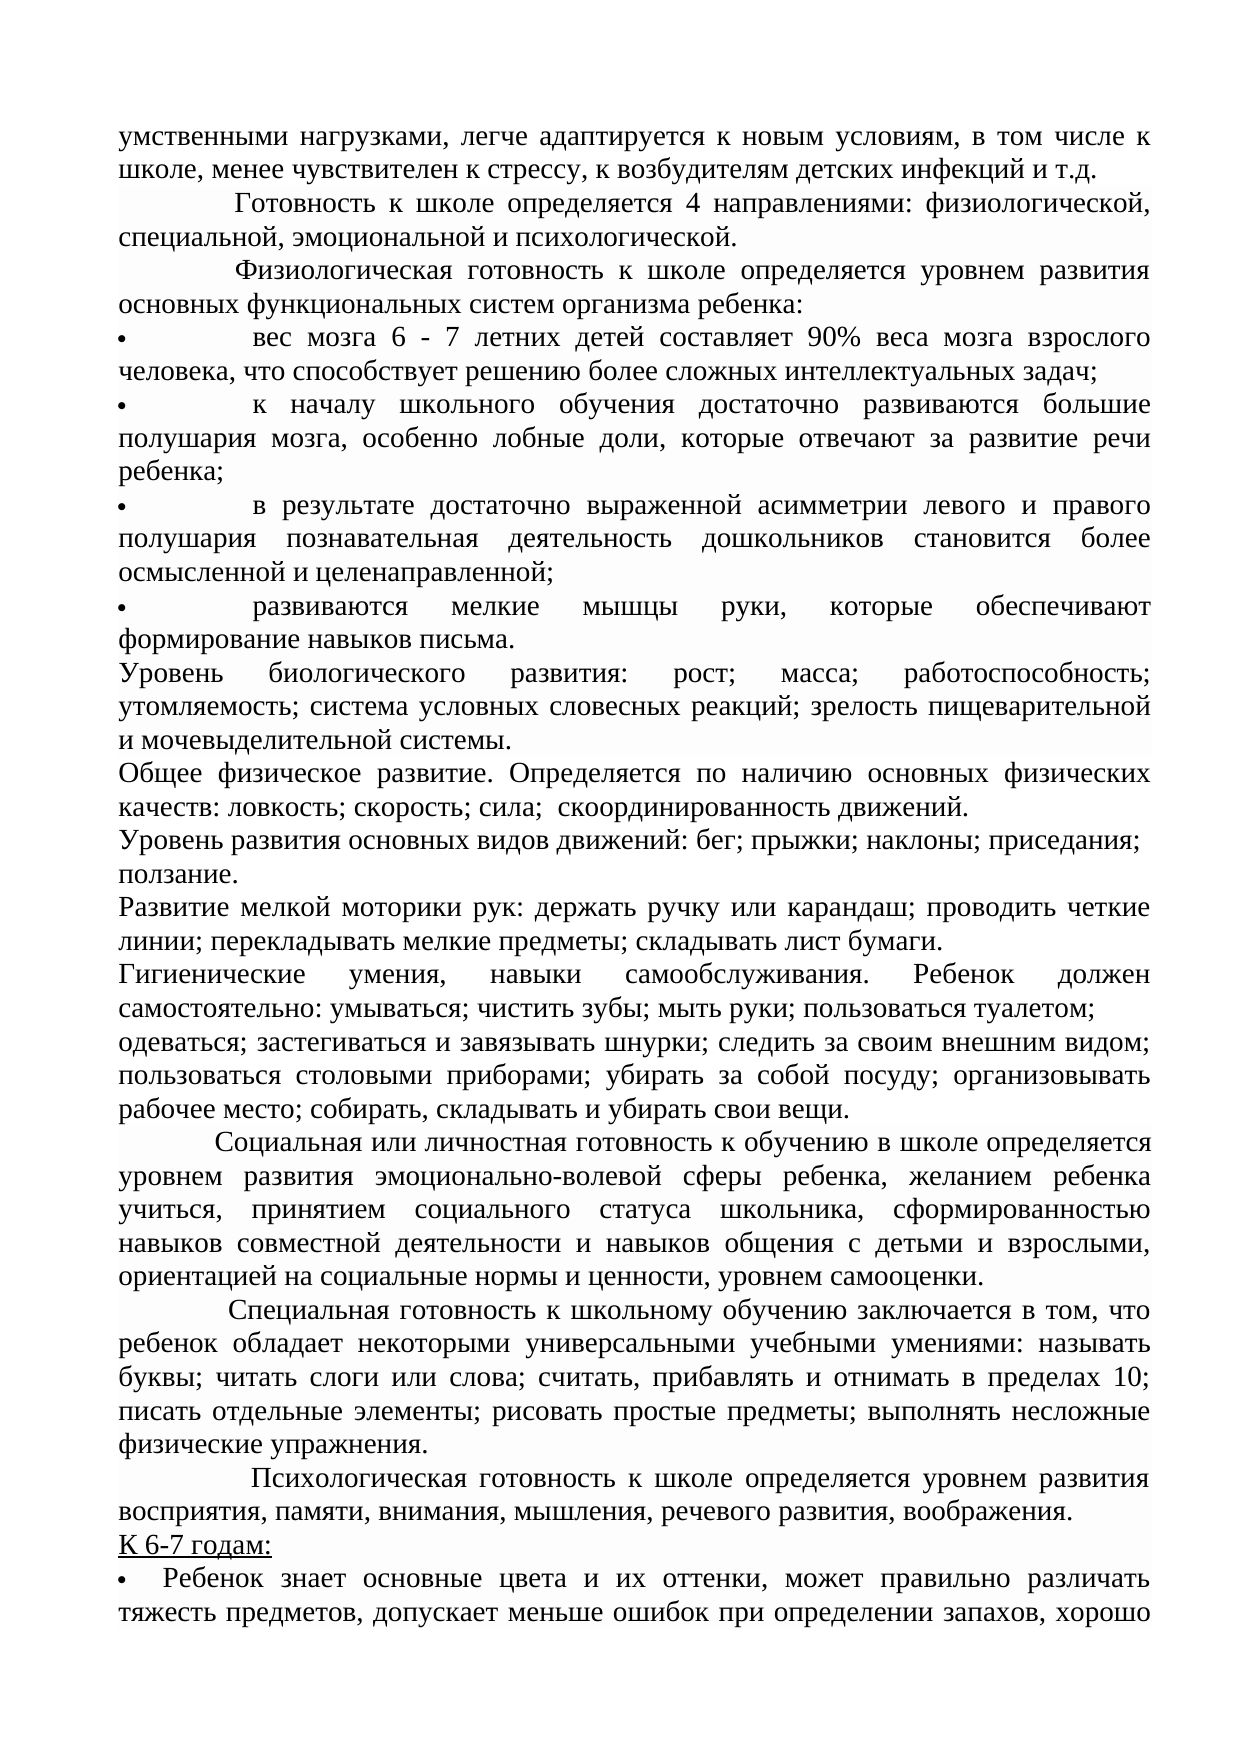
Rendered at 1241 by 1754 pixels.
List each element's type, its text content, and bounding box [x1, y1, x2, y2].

text Гигиенические умения, навыки самообслуживания. Ребенок должен самостоятельно: умываться; чистить зубы; мыть руки; пользоваться туалетом; [118, 957, 1152, 1024]
text Социальная или личностная готовность к обучению в школе определяется уровнем развития эмоционально-волевой сферы ребенка, желанием ребенка учиться, принятием социального статуса школьника, сформированностью навыков совместной деятельности и навыков общения с детьми и взрослыми, ориентацией на социальные нормы и ценности, уровнем самооценки. [118, 1124, 1152, 1292]
list развиваются мелкие мышцы руки, которые обеспечивают формирование навыков письма. [118, 588, 1152, 655]
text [118, 118, 1152, 185]
text одеваться; застегиваться и завязывать шнурки; следить за своим внешним видом; пользоваться столовыми приборами; убирать за собой посуду; организовывать рабочее место; собирать, складывать и убирать свои вещи. [118, 1024, 1152, 1124]
text Уровень развития основных видов движений: бег; прыжки; наклоны; приседания; [118, 822, 1152, 856]
list к началу школьного обучения достаточно развиваются большие полушария мозга, особенно лобные доли, которые отвечают за развитие речи ребенка; [118, 386, 1152, 487]
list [118, 1560, 1152, 1627]
text Уровень биологического развития: рост; масса; работоспособность; утомляемость; система условных словесных реакций; зрелость пищеварительной и мочевыделительной системы. [118, 655, 1152, 755]
text Развитие мелкой моторики рук: держать ручку или карандаш; проводить четкие линии; перекладывать мелкие предметы; складывать лист бумаги. [118, 889, 1152, 957]
text Готовность к школе определяется 4 направлениями: физиологической, специальной, эмоциональной и психологической. [118, 185, 1152, 252]
text Специальная готовность к школьному обучению заключается в том, что ребенок обладает некоторыми универсальными учебными умениями: называть буквы; читать слоги или слова; считать, прибавлять и отнимать в пределах 10; писать отдельные элементы; рисовать простые предметы; выполнять несложные физические упражнения. [118, 1292, 1152, 1460]
text Физиологическая готовность к школе определяется уровнем развития основных функциональных систем организма ребенка: [118, 252, 1152, 319]
text ползание. [118, 856, 1152, 889]
text Психологическая готовность к школе определяется уровнем развития восприятия, памяти, внимания, мышления, речевого развития, воображения. [118, 1460, 1152, 1527]
list вес мозга 6 - 7 летних детей составляет 90% веса мозга взрослого человека, что способствует решению более сложных интеллектуальных задач; [118, 319, 1152, 386]
text К 6-7 годам: [118, 1527, 1152, 1560]
list в результате достаточно выраженной асимметрии левого и правого полушария познавательная деятельность дошкольников становится более осмысленной и целенаправленной; [118, 487, 1152, 588]
text Общее физическое развитие. Определяется по наличию основных физических качеств: ловкость; скорость; сила; скоординированность движений. [118, 755, 1152, 822]
